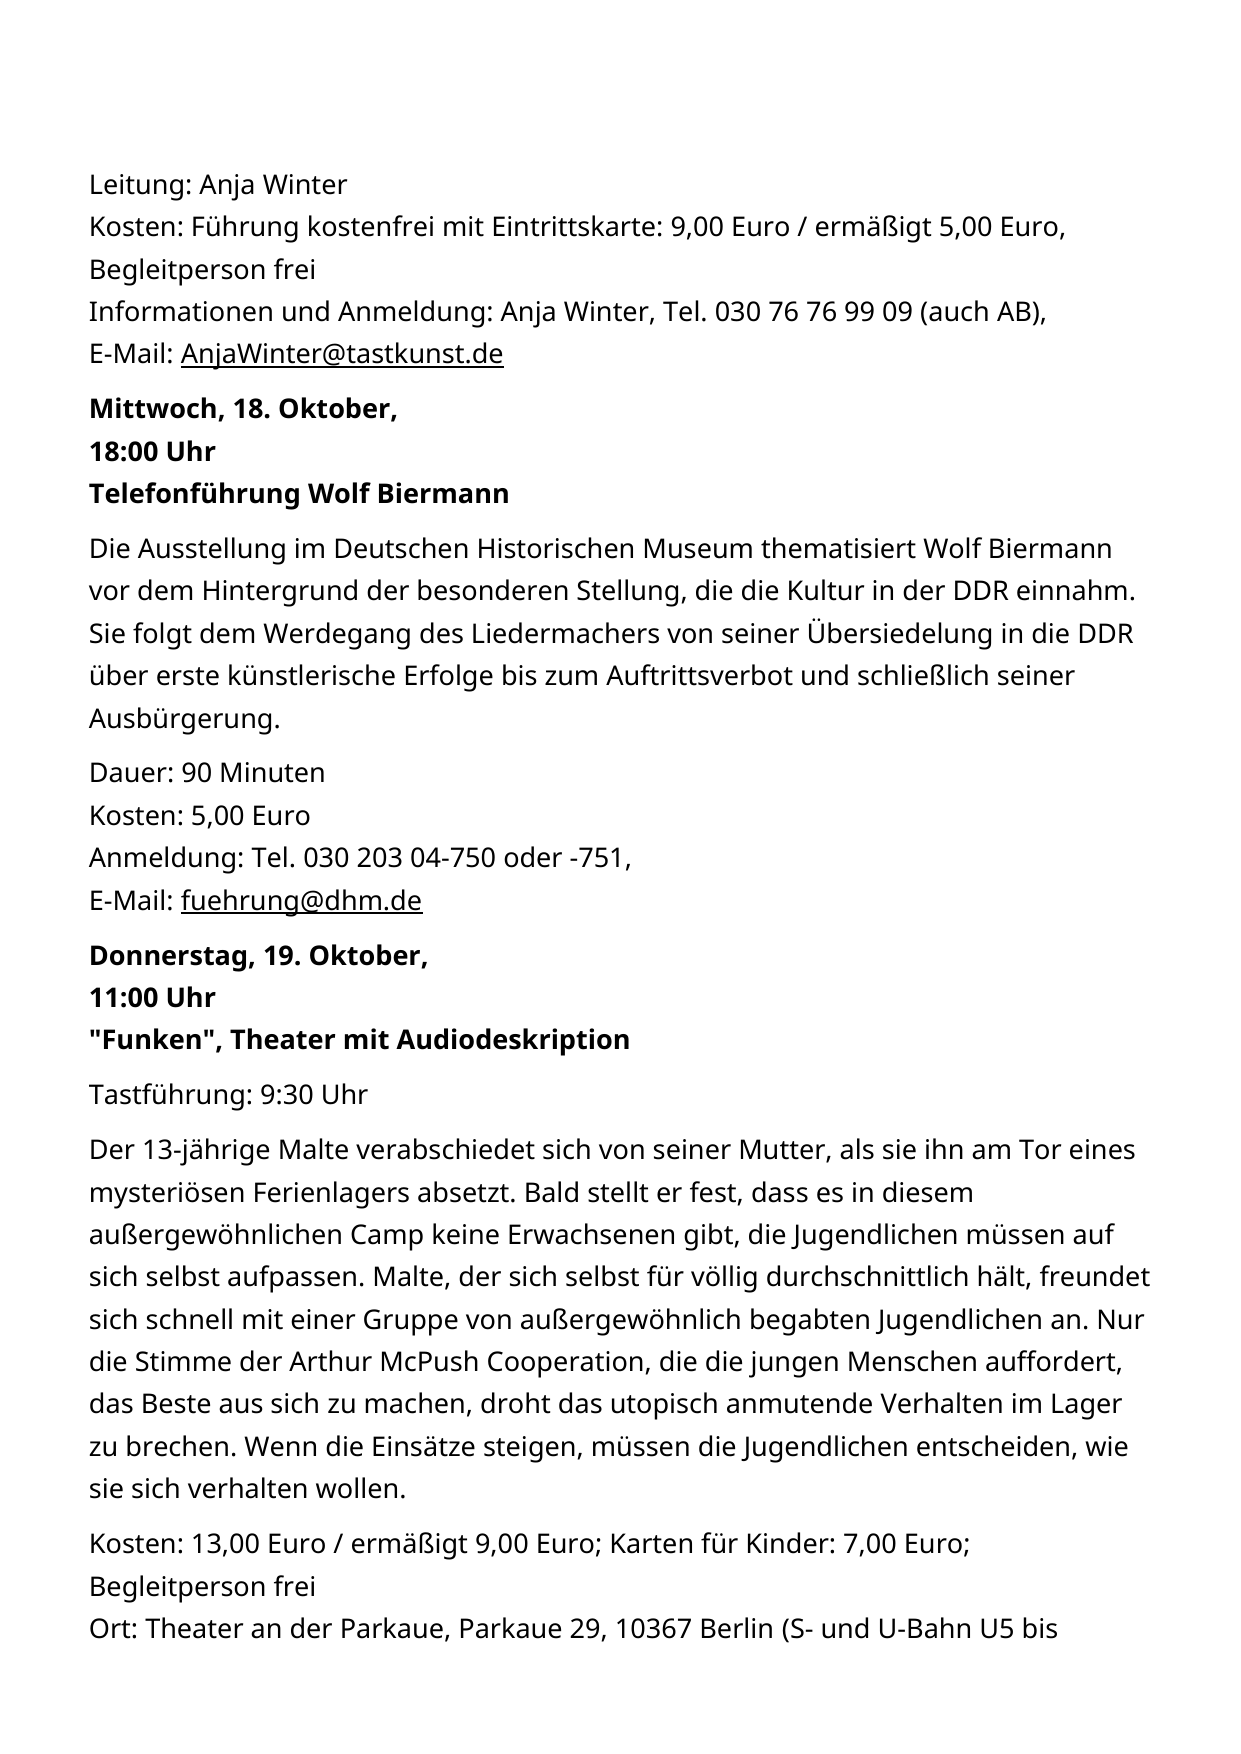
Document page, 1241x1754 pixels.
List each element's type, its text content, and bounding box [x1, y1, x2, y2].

text Tastführung: 9:30 Uhr [89, 1076, 1152, 1113]
text Die Ausstellung im Deutschen Historischen Museum thematisiert Wolf Biermann vor dem Hintergrund der besonderen Stellung, die die Kultur in der DDR einnahm. Sie folgt dem Werdegang des Liedermachers von seiner Übersiedelung in die DDR über erste künstlerische Erfolge bis zum Auftrittsverbot und schließlich seiner Ausbürgerung. [89, 529, 1152, 736]
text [89, 165, 1152, 372]
text Dauer: 90 Minuten Kosten: 5,00 Euro Anmeldung: Tel. 030 203 04-750 oder -751, E-Mail: fuehrung@dhm.de [89, 754, 1152, 918]
text Der 13-jährige Malte verabschiedet sich von seiner Mutter, als sie ihn am Tor eines mysteriösen Ferienlagers absetzt. Bald stellt er fest, dass es in diesem außergewöhnlichen Camp keine Erwachsenen gibt, die Jugendlichen müssen auf sich selbst aufpassen. Malte, der sich selbst für völlig durchschnittlich hält, freundet sich schnell mit einer Gruppe von außergewöhnlich begabten Jugendlichen an. Nur die Stimme der Arthur McPush Cooperation, die die jungen Menschen auffordert, das Beste aus sich zu machen, droht das utopisch anmutende Verhalten im Lager zu brechen. Wenn die Einsätze steigen, müssen die Jugendlichen entscheiden, wie sie sich verhalten wollen. [89, 1131, 1152, 1507]
text "Funken", Theater mit Audiodeskription [89, 1021, 1152, 1058]
text Telefonführung Wolf Biermann [89, 474, 1152, 511]
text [89, 1525, 1152, 1646]
text Mittwoch, 18. Oktober, 18:00 Uhr [89, 390, 1152, 469]
text Donnerstag, 19. Oktober, 11:00 Uhr [89, 936, 1152, 1015]
